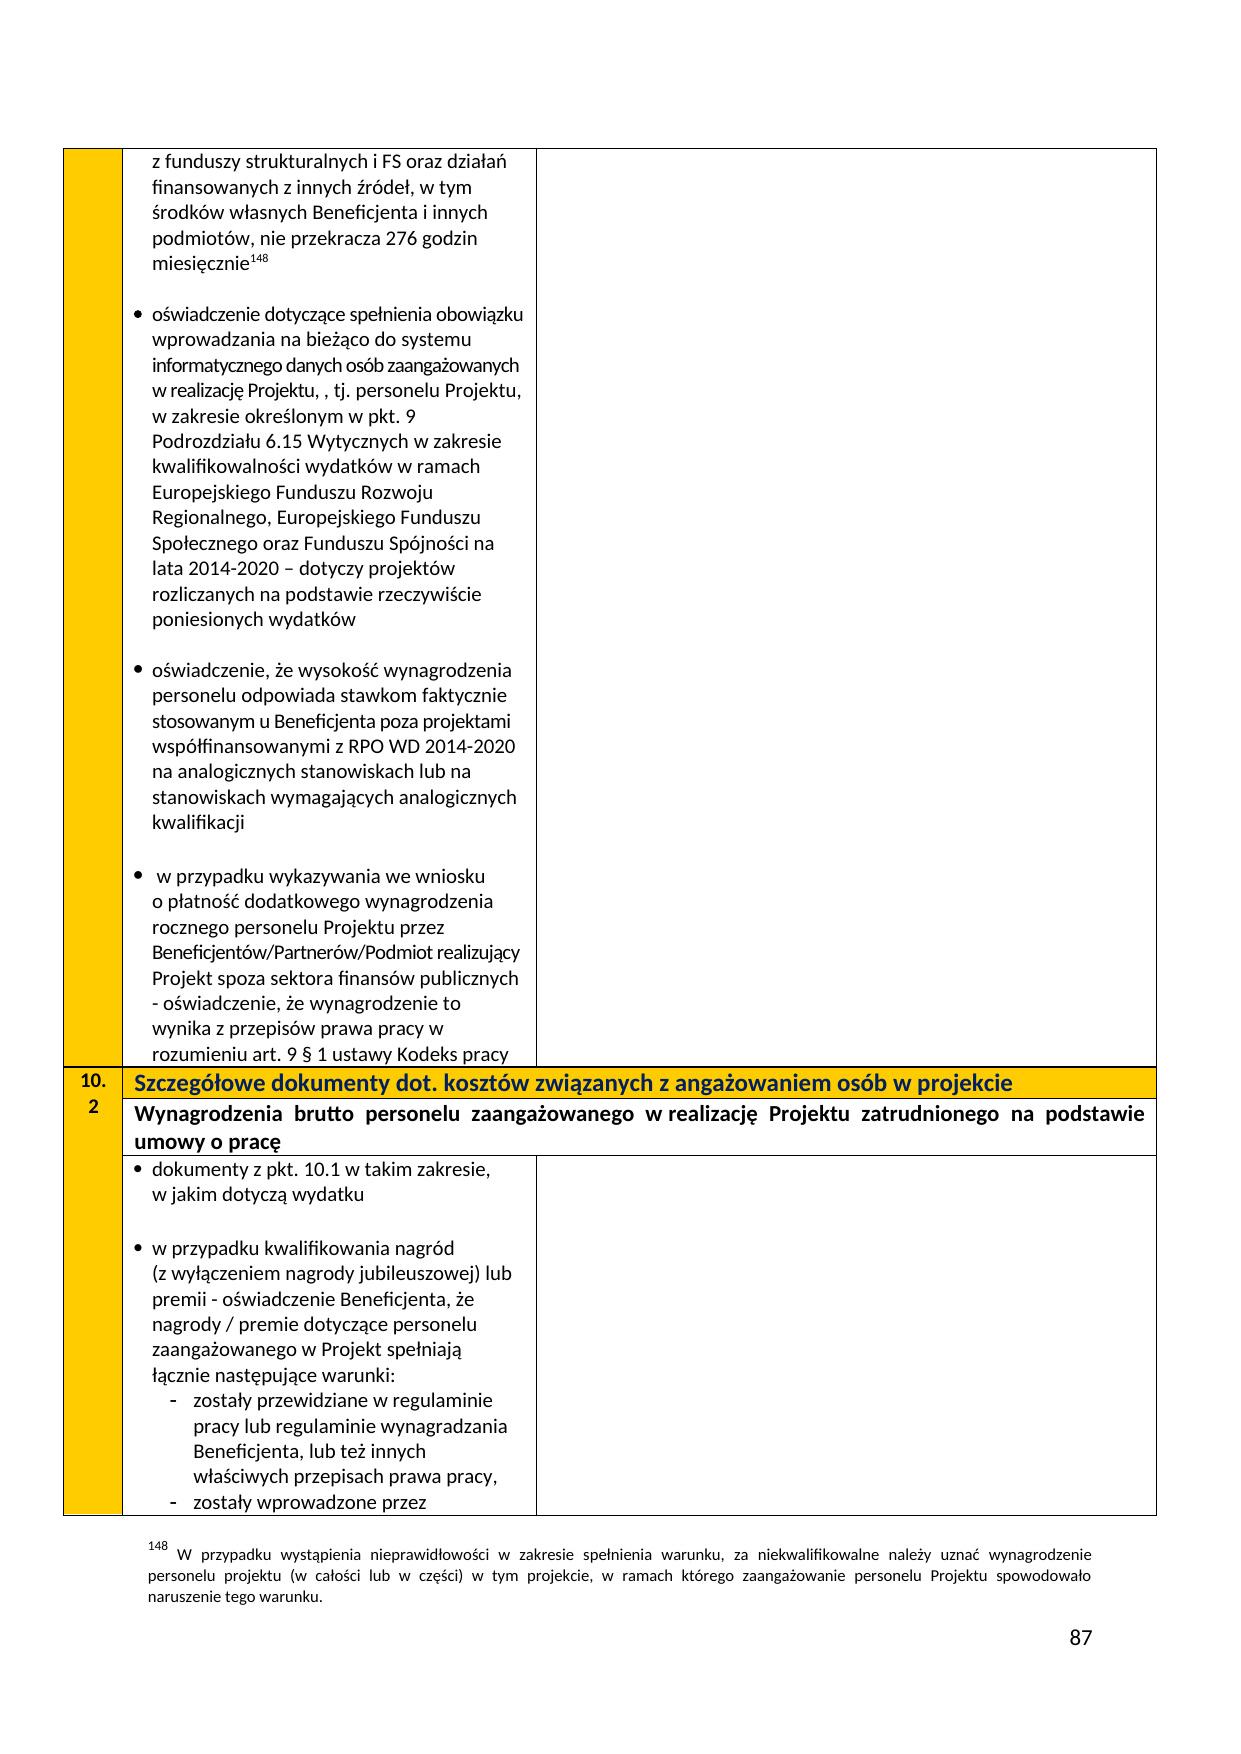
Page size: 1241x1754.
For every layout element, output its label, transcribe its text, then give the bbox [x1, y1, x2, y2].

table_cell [123, 149, 536, 1066]
table_cell Szczegółowe dokumenty dot. kosztów związanych z angażowaniem osób w projekcie [123, 1068, 1156, 1098]
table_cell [537, 1156, 1156, 1514]
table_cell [123, 1156, 536, 1514]
table_cell Wynagrodzenia brutto personelu zaangażowanego w realizację Projektu zatrudnionego na podstawie umowy o pracę [123, 1099, 1156, 1155]
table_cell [537, 149, 1156, 1066]
table_cell 10.2 [64, 1068, 122, 1514]
table_cell [64, 149, 122, 1066]
